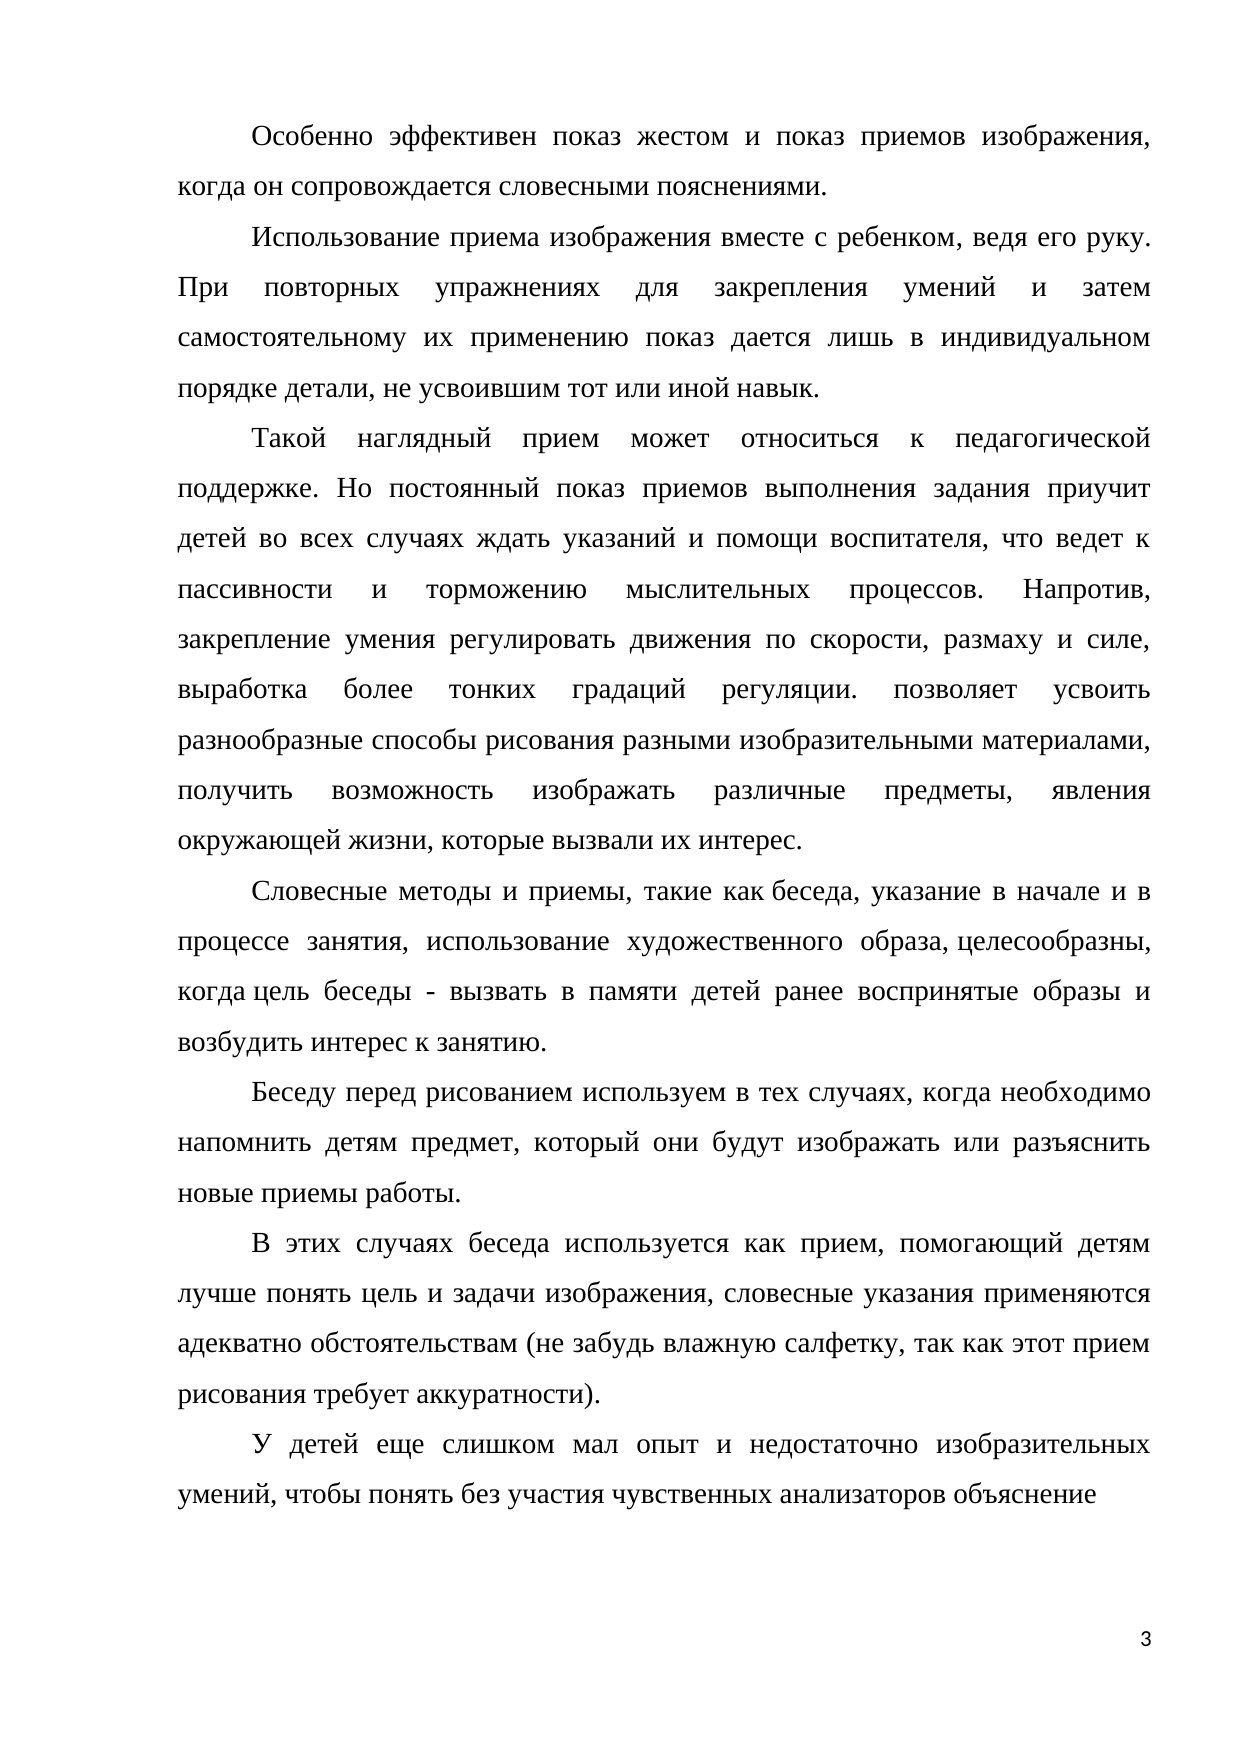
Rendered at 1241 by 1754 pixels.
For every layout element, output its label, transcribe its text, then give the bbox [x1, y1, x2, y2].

text У детей еще слишком мал опыт и недостаточно изобразительных умений, чтобы понять без участия чувственных анализаторов объяснение [177, 1426, 1152, 1510]
text В этих случаях беседа используется как прием, помогающий детям лучше понять цель и задачи изображения, словесные указания применяются адекватно обстоятельствам (не забудь влажную салфетку, так как этот прием рисования требует аккуратности). [177, 1225, 1152, 1409]
text Беседу перед рисованием используем в тех случаях, когда необходимо напомнить детям предмет, который они будут изображать или разъяснить новые приемы работы. [177, 1074, 1152, 1208]
text Особенно эффективен показ жестом и показ приемов изображения, когда он сопровождается словесными пояснениями. [177, 118, 1152, 202]
text Использование приема изображения вместе с ребенком, ведя его руку. При повторных упражнениях для закрепления умений и затем самостоятельному их применению показ дается лишь в индивидуальном порядке детали, не усвоившим тот или иной навык. [177, 219, 1152, 403]
text Такой наглядный прием может относиться к педагогической поддержке. Но постоянный показ приемов выполнения задания приучит детей во всех случаях ждать указаний и помощи воспитателя, что ведет к пассивности и торможению мыслительных процессов. Напротив, закрепление умения регулировать движения по скорости, размаху и силе, выработка более тонких градаций регуляции. позволяет усвоить разнообразные способы рисования разными изобразительными материалами, получить возможность изображать различные предметы, явления окружающей жизни, которые вызвали их интерес. [177, 420, 1152, 856]
text Словесные методы и приемы, такие как беседа, указание в начале и в процессе занятия, использование художественного образа, целесообразны, когда цель беседы - вызвать в памяти детей ранее воспринятые образы и возбудить интерес к занятию. [177, 873, 1152, 1057]
